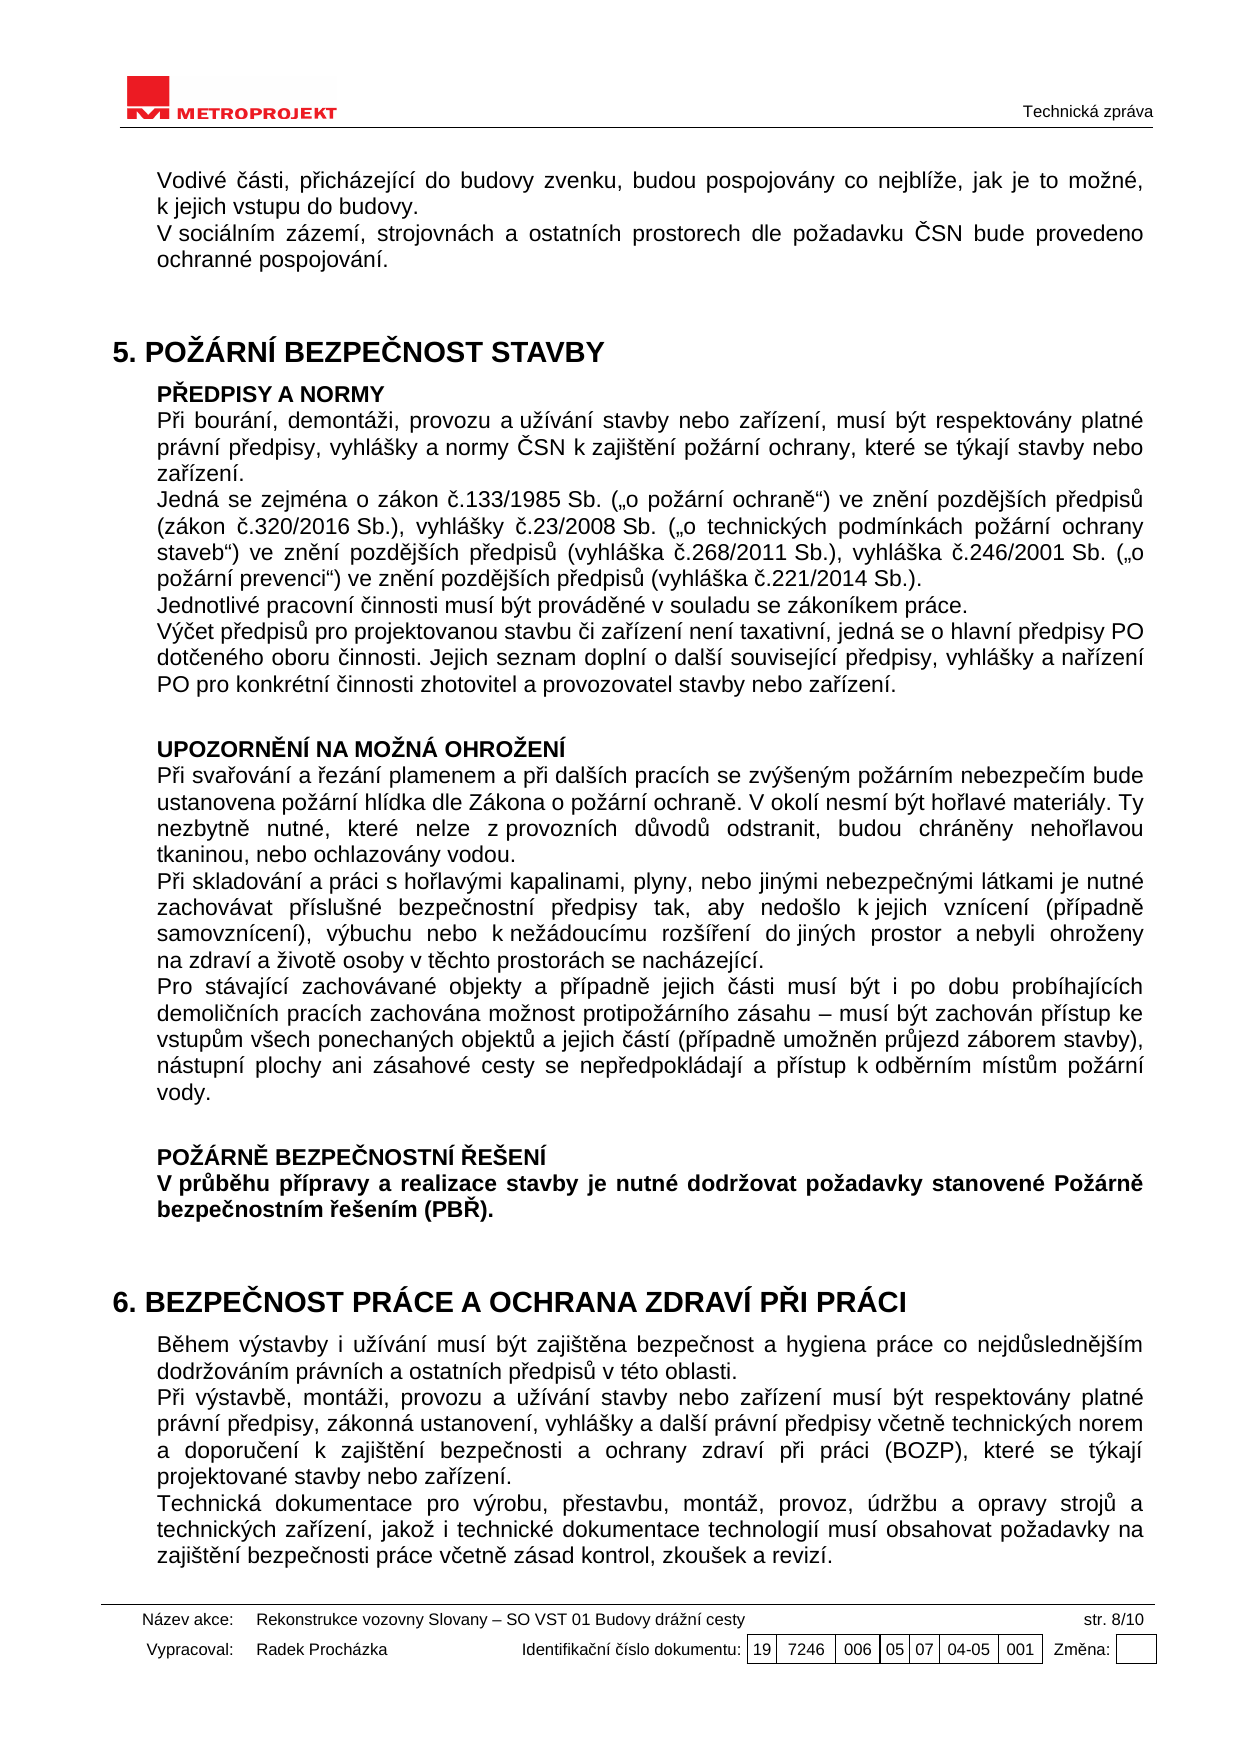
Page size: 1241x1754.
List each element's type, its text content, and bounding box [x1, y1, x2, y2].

text V průběhu přípravy a realizace stavby je nutné dodržovat požadavky stanovené Požárně bezpečnostním řešením (PBŘ). [157, 1170, 1144, 1223]
text Jedná se zejména o zákon č.133/1985 Sb. („o požární ochraně“) ve znění pozdějších předpisů (zákon č.320/2016 Sb.), vyhlášky č.23/2008 Sb. („o technických podmínkách požární ochrany staveb“) ve znění pozdějších předpisů (vyhláška č.268/2011 Sb.), vyhláška č.246/2001 Sb. („o požární prevenci“) ve znění pozdějších předpisů (vyhláška č.221/2014 Sb.). [157, 486, 1144, 592]
text V sociálním zázemí, strojovnách a ostatních prostorech dle požadavku ČSN bude provedeno ochranné pospojování. [157, 219, 1144, 272]
text Jednotlivé pracovní činnosti musí být prováděné v souladu se zákoníkem práce. [157, 592, 1144, 618]
text POŽÁRNĚ BEZPEČNOSTNÍ ŘEŠENÍ [157, 1144, 1144, 1170]
text UPOZORNĚNÍ NA MOŽNÁ OHROŽENÍ [157, 736, 1144, 762]
text Výčet předpisů pro projektovanou stavbu či zařízení není taxativní, jedná se o hlavní předpisy PO dotčeného oboru činnosti. Jejich seznam doplní o další související předpisy, vyhlášky a nařízení PO pro konkrétní činnosti zhotovitel a provozovatel stavby nebo zařízení. [157, 618, 1144, 697]
text Pro stávající zachovávané objekty a případně jejich části musí být i po dobu probíhajících demoličních pracích zachována možnost protipožárního zásahu – musí být zachován přístup ke vstupům všech ponechaných objektů a jejich částí (případně umožněn průjezd záborem stavby), nástupní plochy ani zásahové cesty se nepředpokládají a přístup k odběrním místům požární vody. [157, 973, 1144, 1105]
text Při bourání, demontáži, provozu a užívání stavby nebo zařízení, musí být respektovány platné právní předpisy, vyhlášky a normy ČSN k zajištění požární ochrany, které se týkají stavby nebo zařízení. [157, 407, 1144, 486]
text Během výstavby i užívání musí být zajištěna bezpečnost a hygiena práce co nejdůslednějším dodržováním právních a ostatních předpisů v této oblasti. [157, 1331, 1144, 1384]
subtitle Bezpečnost práce a ochrana zdraví při práci [112, 1285, 1144, 1319]
subtitle Požární bezpečnost stavby [112, 335, 1144, 368]
text Při skladování a práci s hořlavými kapalinami, plyny, nebo jinými nebezpečnými látkami je nutné zachovávat příslušné bezpečnostní předpisy tak, aby nedošlo k jejich vznícení (případně samovznícení), výbuchu nebo k nežádoucímu rozšíření do jiných prostor a nebyli ohroženy na zdraví a životě osoby v těchto prostorách se nacházející. [157, 868, 1144, 973]
text PŘEDPISY A NORMY [157, 381, 1144, 407]
text Technická dokumentace pro výrobu, přestavbu, montáž, provoz, údržbu a opravy strojů a technických zařízení, jakož i technické dokumentace technologií musí obsahovat požadavky na zajištění bezpečnosti práce včetně zásad kontrol, zkoušek a revizí. [157, 1489, 1144, 1568]
text Vodivé části, přicházející do budovy zvenku, budou pospojovány co nejblíže, jak je to možné, k jejich vstupu do budovy. [157, 167, 1144, 219]
text Při svařování a řezání plamenem a při dalších pracích se zvýšeným požárním nebezpečím bude ustanovena požární hlídka dle Zákona o požární ochraně. V okolí nesmí být hořlavé materiály. Ty nezbytně nutné, které nelze z provozních důvodů odstranit, budou chráněny nehořlavou tkaninou, nebo ochlazovány vodou. [157, 762, 1144, 868]
text Při výstavbě, montáži, provozu a užívání stavby nebo zařízení musí být respektovány platné právní předpisy, zákonná ustanovení, vyhlášky a další právní předpisy včetně technických norem a doporučení k zajištění bezpečnosti a ochrany zdraví při práci (BOZP), které se týkají projektované stavby nebo zařízení. [157, 1384, 1144, 1489]
